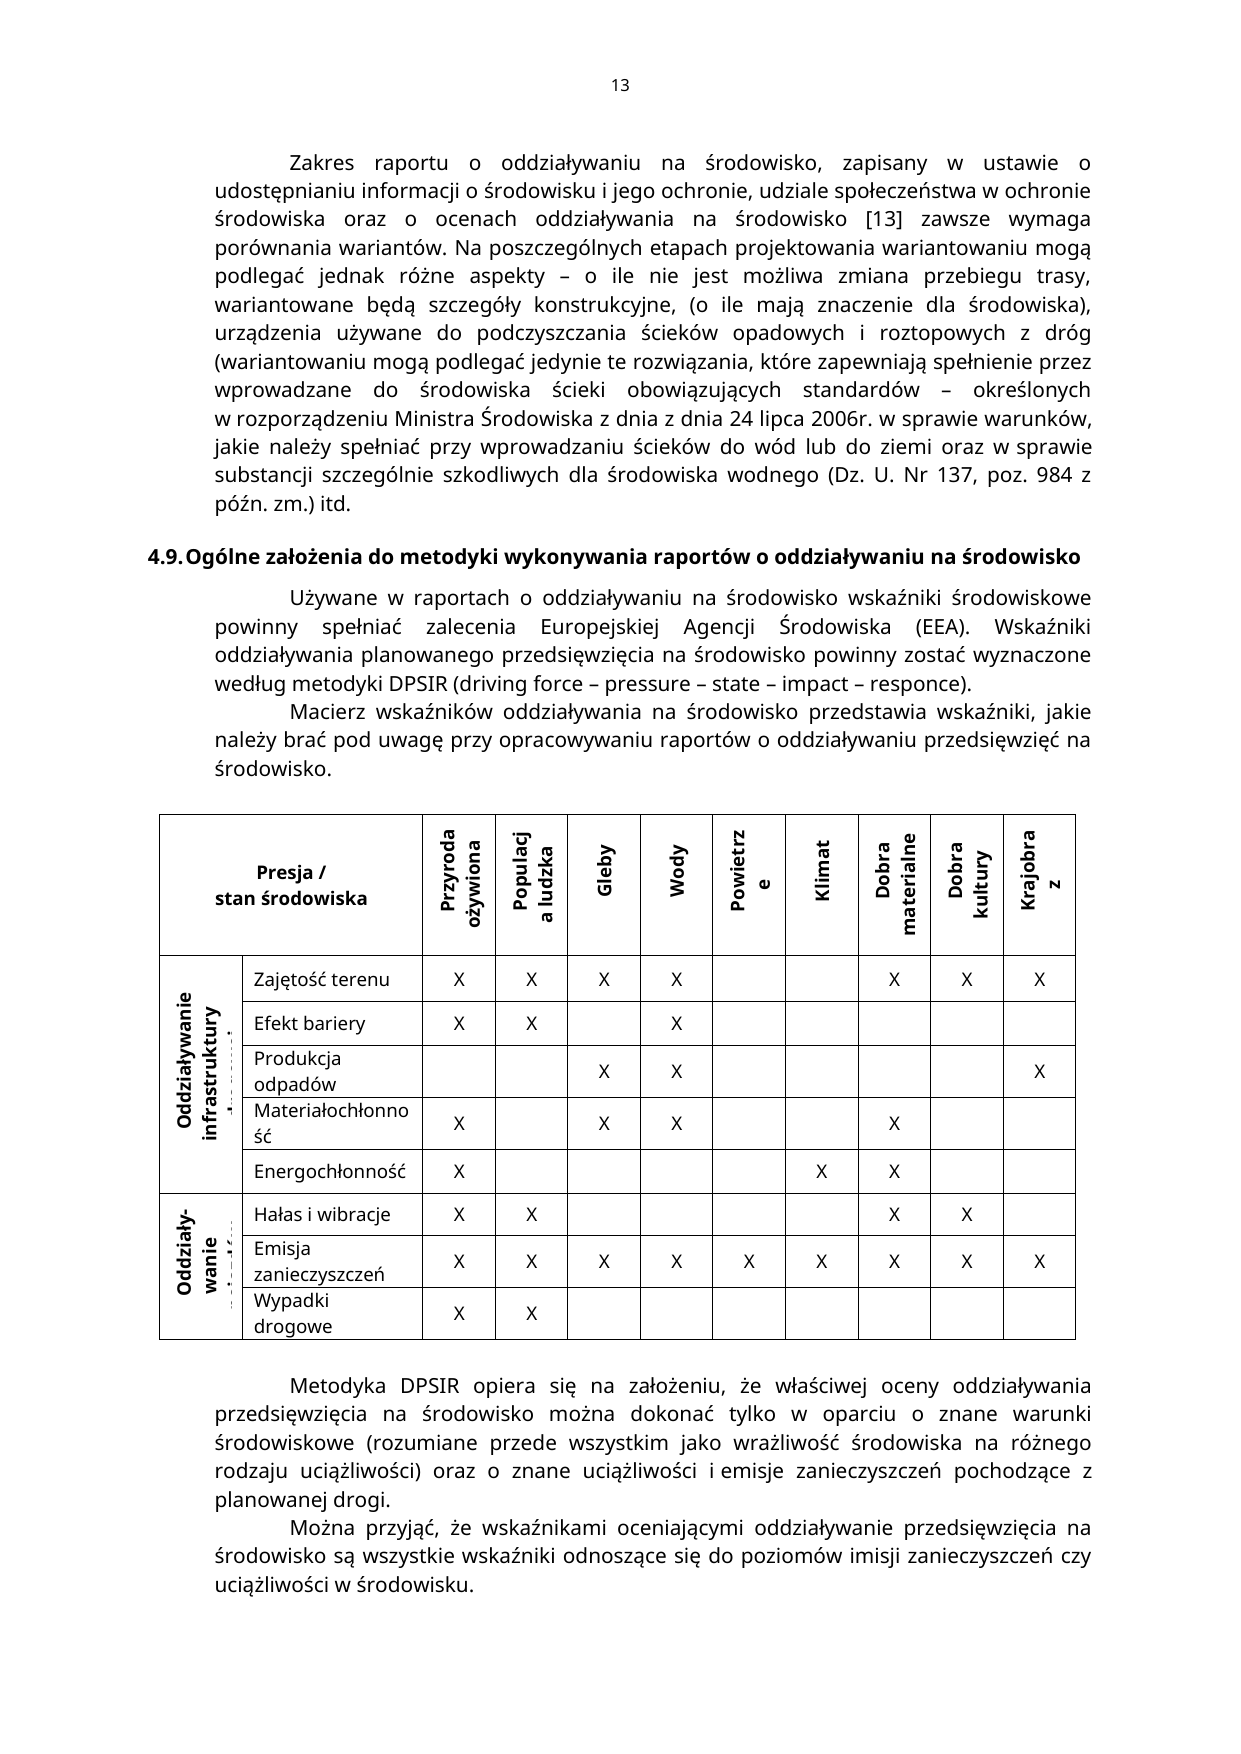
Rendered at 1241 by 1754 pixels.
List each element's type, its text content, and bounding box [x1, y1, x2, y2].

table_cell [713, 1150, 785, 1193]
table_cell Produkcja odpadów [243, 1046, 422, 1097]
table_cell [641, 1288, 712, 1339]
table_cell X [931, 1236, 1003, 1287]
table_cell X [1004, 1236, 1075, 1287]
table_cell X [641, 1002, 712, 1045]
table_cell [786, 1098, 858, 1149]
table_header Krajobraz [1004, 815, 1075, 955]
table_cell Oddziały-wanie pojazdów [160, 1194, 242, 1339]
table_cell Efekt bariery [243, 1002, 422, 1045]
table_header Populacja ludzka [496, 815, 567, 955]
table_cell X [859, 1236, 930, 1287]
table_cell [641, 1194, 712, 1234]
table_cell X [423, 1150, 495, 1193]
table_cell X [496, 1002, 567, 1045]
table_cell [423, 1046, 495, 1097]
table_cell [859, 1002, 930, 1045]
table_cell X [859, 956, 930, 1001]
table_cell X [641, 956, 712, 1001]
table_header Wody [641, 815, 712, 955]
table_cell Materiałochłonność [243, 1098, 422, 1149]
table_header Dobra materialne [859, 815, 930, 955]
table_cell X [496, 1236, 567, 1287]
table_cell [713, 1288, 785, 1339]
table_cell [931, 1002, 1003, 1045]
table_cell [496, 1098, 567, 1149]
table_cell X [423, 956, 495, 1001]
table_cell X [641, 1098, 712, 1149]
table_cell X [786, 1150, 858, 1193]
table_cell [786, 1194, 858, 1234]
table_cell [568, 1150, 640, 1193]
table_cell [931, 1150, 1003, 1193]
table_cell X [786, 1236, 858, 1287]
table_cell [786, 1046, 858, 1097]
table_cell X [423, 1236, 495, 1287]
text Można przyjąć, że wskaźnikami oceniającymi oddziaływanie przedsięwzięcia na środowisko są wszystkie wskaźniki odnoszące się do poziomów imisji zanieczyszczeń czy uciążliwości w środowisku. [214, 1513, 1092, 1598]
table_cell [931, 1046, 1003, 1097]
subtitle Ogólne założenia do metodyki wykonywania raportów o oddziaływaniu na środowisko [148, 542, 1092, 571]
table_cell X [859, 1194, 930, 1234]
table_cell X [1004, 956, 1075, 1001]
table_cell X [423, 1098, 495, 1149]
table_cell [786, 1002, 858, 1045]
table_cell [786, 1288, 858, 1339]
table_cell [859, 1046, 930, 1097]
table_cell X [423, 1194, 495, 1234]
text Metodyka DPSIR opiera się na założeniu, że właściwej oceny oddziaływania przedsięwzięcia na środowisko można dokonać tylko w oparciu o znane warunki środowiskowe (rozumiane przede wszystkim jako wrażliwość środowiska na różnego rodzaju uciążliwości) oraz o znane uciążliwości i emisje zanieczyszczeń pochodzące z planowanej drogi. [214, 1371, 1092, 1513]
table_cell [496, 1046, 567, 1097]
table_cell [931, 1288, 1003, 1339]
table_cell [713, 956, 785, 1001]
table_cell X [931, 1194, 1003, 1234]
table_cell [1004, 1002, 1075, 1045]
table_cell X [568, 1098, 640, 1149]
table_cell [1004, 1098, 1075, 1149]
table_cell [713, 1046, 785, 1097]
table_cell X [496, 1194, 567, 1234]
table_cell [713, 1098, 785, 1149]
text Używane w raportach o oddziaływaniu na środowisko wskaźniki środowiskowe powinny spełniać zalecenia Europejskiej Agencji Środowiska (EEA). Wskaźniki oddziaływania planowanego przedsięwzięcia na środowisko powinny zostać wyznaczone według metodyki DPSIR (driving force – pressure – state – impact – responce). [214, 583, 1092, 697]
table_cell X [859, 1150, 930, 1193]
table_cell Zajętość terenu [243, 956, 422, 1001]
table_cell X [1004, 1046, 1075, 1097]
table_cell Emisja zanieczyszczeń [243, 1236, 422, 1287]
text Zakres raportu o oddziaływaniu na środowisko, zapisany w ustawie o udostępnianiu informacji o środowisku i jego ochronie, udziale społeczeństwa w ochronie środowiska oraz o ocenach oddziaływania na środowisko [13] zawsze wymaga porównania wariantów. Na poszczególnych etapach projektowania wariantowaniu mogą podlegać jednak różne aspekty – o ile nie jest możliwa zmiana przebiegu trasy, wariantowane będą szczegóły konstrukcyjne, (o ile mają znaczenie dla środowiska), urządzenia używane do podczyszczania ścieków opadowych i roztopowych z dróg (wariantowaniu mogą podlegać jedynie te rozwiązania, które zapewniają spełnienie przez wprowadzane do środowiska ścieki obowiązujących standardów – określonych w rozporządzeniu Ministra Środowiska z dnia z dnia 24 lipca 2006r. w sprawie warunków, jakie należy spełniać przy wprowadzaniu ścieków do wód lub do ziemi oraz w sprawie substancji szczególnie szkodliwych dla środowiska wodnego (Dz. U. Nr 137, poz. 984 z późn. zm.) itd. [214, 148, 1092, 517]
table_cell [1004, 1150, 1075, 1193]
table_header Gleby [568, 815, 640, 955]
table_cell [713, 1002, 785, 1045]
table_cell X [568, 1236, 640, 1287]
table_cell [641, 1150, 712, 1193]
table_cell X [931, 956, 1003, 1001]
table_cell Energochłonność [243, 1150, 422, 1193]
table_header Powietrze [713, 815, 785, 955]
table_cell X [641, 1046, 712, 1097]
table_cell X [859, 1098, 930, 1149]
table_cell [786, 956, 858, 1001]
table_cell [859, 1288, 930, 1339]
table_cell [568, 1288, 640, 1339]
table_cell [496, 1150, 567, 1193]
table_cell X [568, 956, 640, 1001]
table_cell [713, 1194, 785, 1234]
table_cell [1004, 1288, 1075, 1339]
table_header Klimat [786, 815, 858, 955]
table_cell X [713, 1236, 785, 1287]
table_cell [931, 1098, 1003, 1149]
table_cell Hałas i wibracje [243, 1194, 422, 1234]
table_cell [568, 1002, 640, 1045]
table_header Przyroda ożywiona [423, 815, 495, 955]
table_cell X [496, 956, 567, 1001]
table_header Dobra kultury [931, 815, 1003, 955]
table_cell Oddziaływanie infrastruktury drogowej [160, 956, 242, 1193]
table_header Presja / stan środowiska [160, 815, 422, 955]
table_cell X [641, 1236, 712, 1287]
table_cell X [423, 1002, 495, 1045]
text Macierz wskaźników oddziaływania na środowisko przedstawia wskaźniki, jakie należy brać pod uwagę przy opracowywaniu raportów o oddziaływaniu przedsięwzięć na środowisko. [214, 697, 1092, 782]
table_cell X [496, 1288, 567, 1339]
table_cell X [568, 1046, 640, 1097]
table_cell [568, 1194, 640, 1234]
table_cell X [423, 1288, 495, 1339]
table_cell Wypadki drogowe [243, 1288, 422, 1339]
table_cell [1004, 1194, 1075, 1234]
